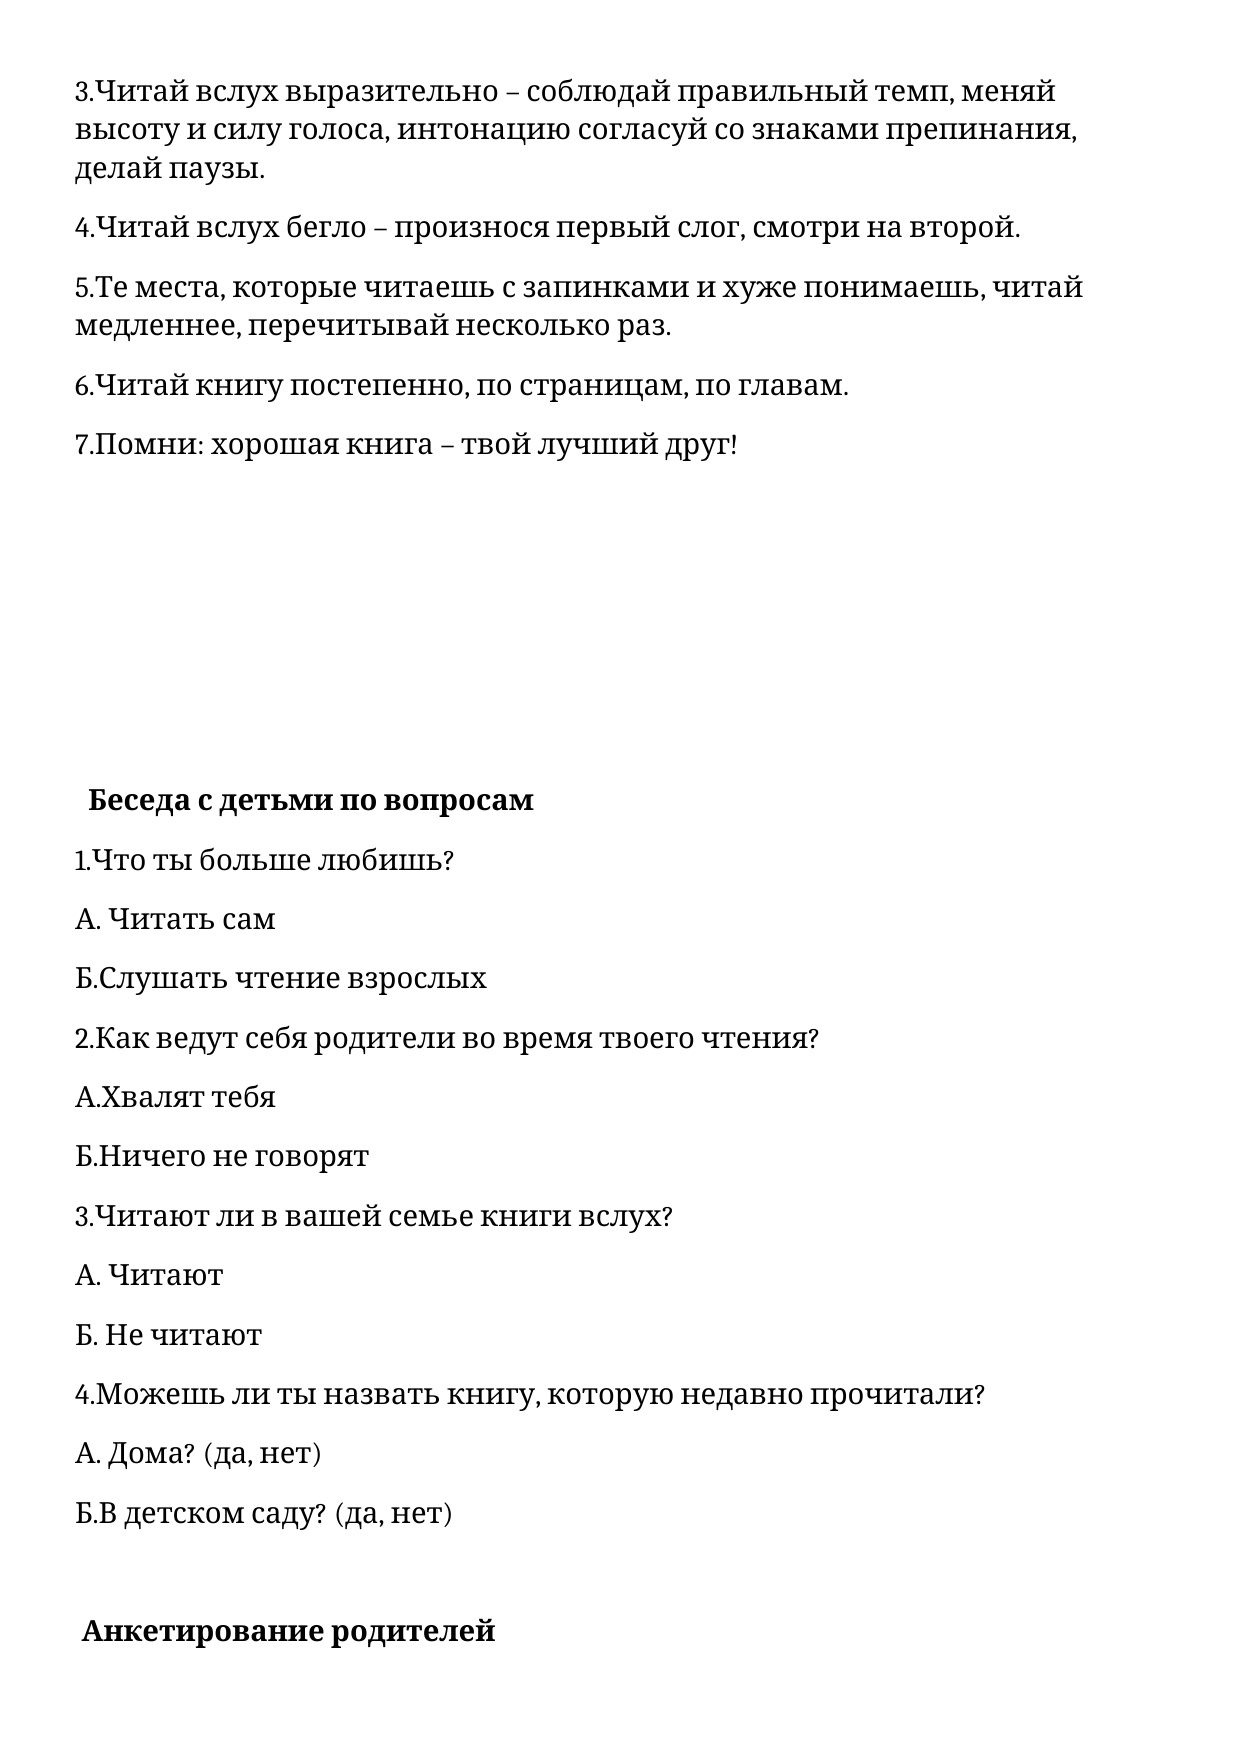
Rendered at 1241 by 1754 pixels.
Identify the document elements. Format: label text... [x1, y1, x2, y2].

text Б.В детском саду? (да, нет) [75, 1497, 1165, 1530]
text 4.Читай вслух бегло – произнося первый слог, смотри на второй. [75, 211, 1165, 245]
text Б.Слушать чтение взрослых [75, 962, 1165, 996]
text А. Читают [75, 1259, 1165, 1293]
text А.Хвалят тебя [75, 1081, 1165, 1115]
text 2.Как ведут себя родители во время твоего чтения? [75, 1022, 1165, 1055]
text Беседа с детьми по вопросам [75, 784, 1165, 818]
text 4.Можешь ли ты назвать книгу, которую недавно прочитали? [75, 1378, 1165, 1412]
text 1.Что ты больше любишь? [75, 844, 1165, 877]
text 3.Читают ли в вашей семье книги вслух? [75, 1200, 1165, 1233]
text Анкетирование родителей [75, 1616, 1165, 1649]
text А. Дома? (да, нет) [75, 1437, 1165, 1471]
text 6.Читай книгу постепенно, по страницам, по главам. [75, 369, 1165, 402]
text 5.Те места, которые читаешь с запинками и хуже понимаешь, читай медленнее, перечитывай несколько раз. [75, 271, 1165, 343]
text 3.Читай вслух выразительно – соблюдай правильный темп, меняй высоту и силу голоса, интонацию согласуй со знаками препинания, делай паузы. [75, 75, 1165, 186]
text Б. Не читают [75, 1319, 1165, 1352]
text 7.Помни: хорошая книга – твой лучший друг! [75, 428, 1165, 462]
text Б.Ничего не говорят [75, 1141, 1165, 1174]
text А. Читать сам [75, 903, 1165, 937]
